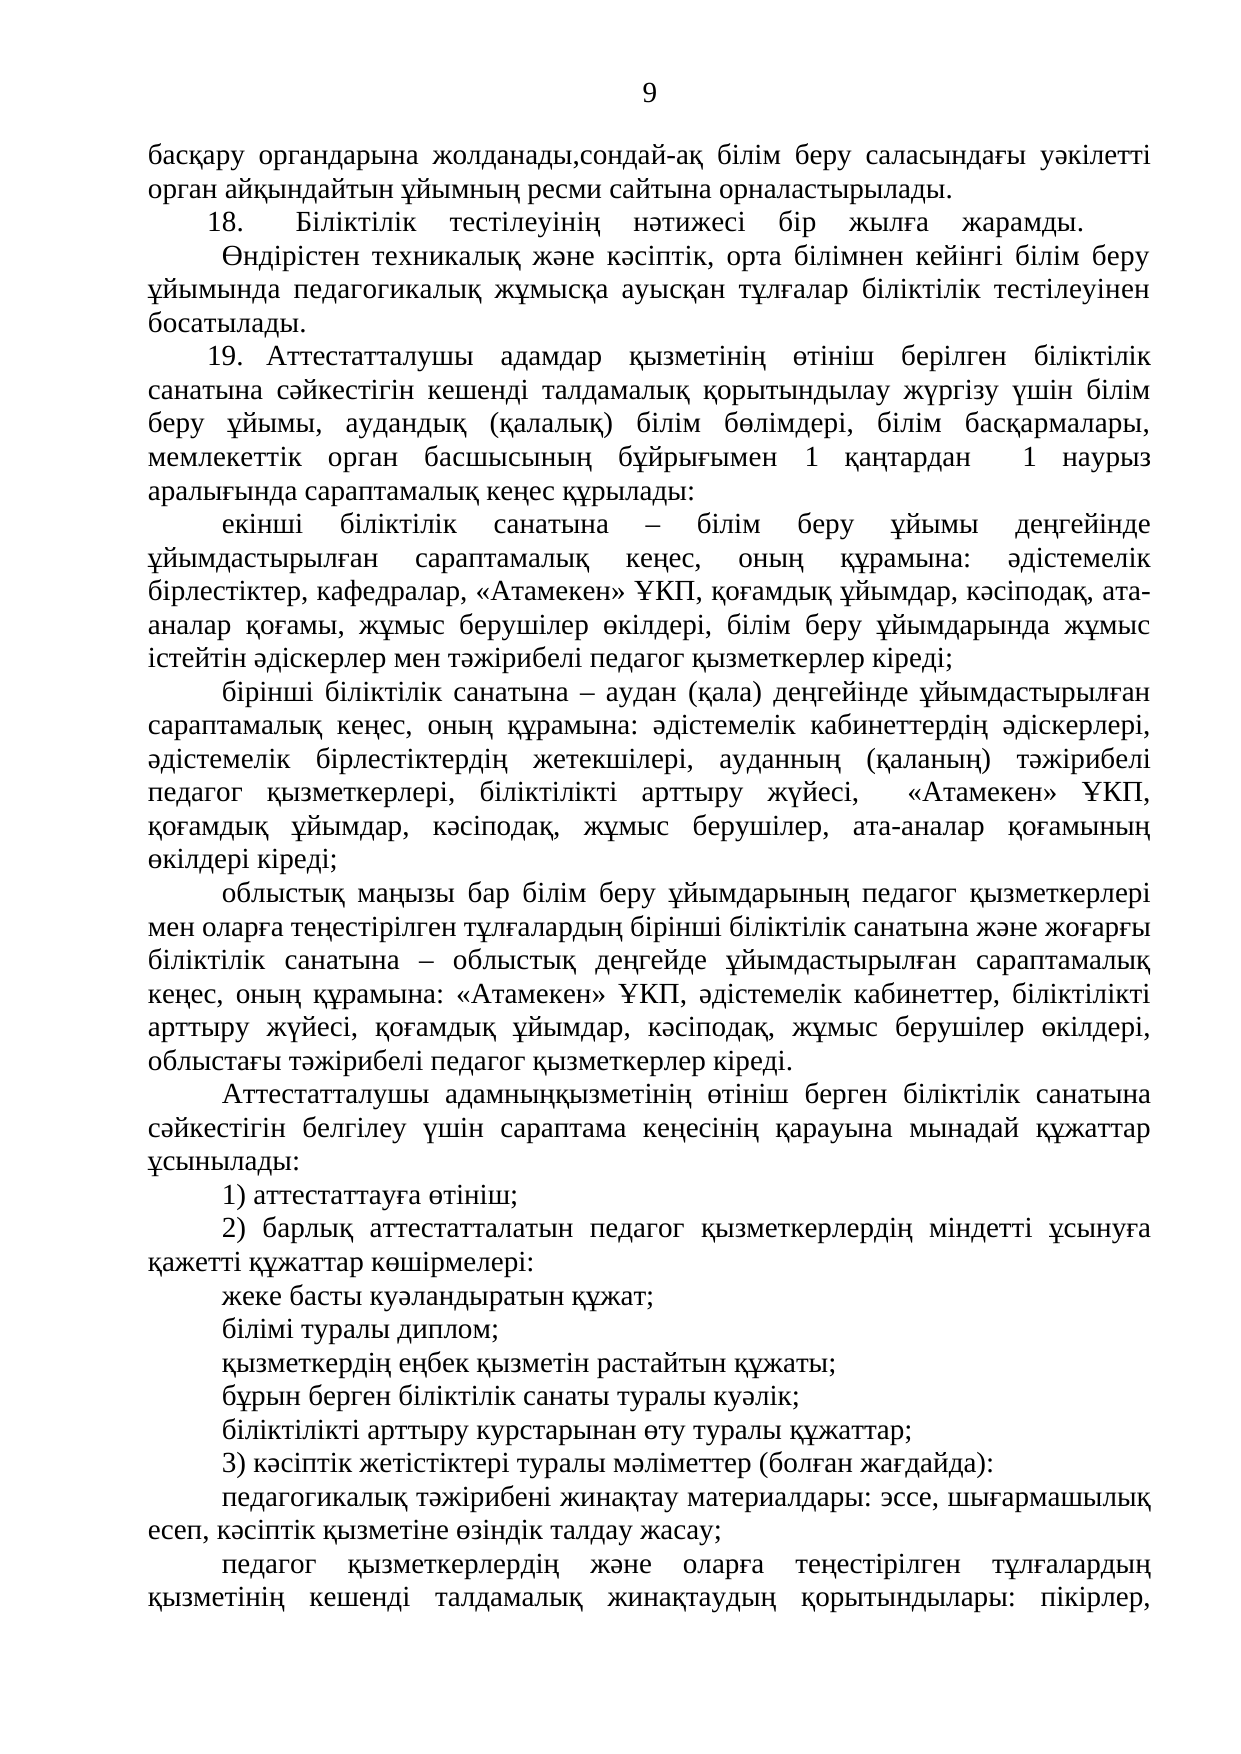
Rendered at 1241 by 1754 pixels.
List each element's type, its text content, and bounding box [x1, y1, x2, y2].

text 3) кәсіптік жетістіктері туралы мәліметтер (болған жағдайда): [148, 1445, 1152, 1479]
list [148, 137, 1152, 204]
text Аттестатталушы адамныңқызметінің өтініш берген біліктілік санатына сәйкестігін белгілеу үшін сараптама кеңесінің қарауына мынадай құжаттар ұсынылады: [148, 1076, 1152, 1177]
text 2) барлық аттестатталатын педагог қызметкерлердің міндетті ұсынуға қажетті құжаттар көшірмелері: [148, 1211, 1152, 1278]
list бірінші біліктілік санатына – аудан (қала) деңгейінде ұйымдастырылған сараптамалық кеңес, оның құрамына: әдістемелік кабинеттердің әдіскерлері, әдістемелік бірлестіктердің жетекшілері, ауданның (қаланың) тәжірибелі педагог қызметкерлері, біліктілікті арттыру жүйесі, «Атамекен» ҰКП, қоғамдық ұйымдар, кәсіподақ, жұмыс берушілер, ата-аналар қоғамының өкілдері кіреді; [148, 674, 1152, 875]
list Аттестатталушы адамдар қызметінің өтініш берілген біліктілік санатына сәйкестігін кешенді талдамалық қорытындылау жүргізу үшін білім беру ұйымы, аудандық (қалалық) білім бөлімдері, білім басқармалары, мемлекеттік орган басшысының бұйрығымен 1 қаңтардан 1 наурыз аралығында сараптамалық кеңес құрылады: [148, 338, 1152, 506]
text қызметкердің еңбек қызметін растайтын құжаты; [148, 1345, 1152, 1378]
text біліктілікті арттыру курстарынан өту туралы құжаттар; [148, 1412, 1152, 1445]
text жеке басты куәландыратын құжат; [148, 1278, 1152, 1311]
list облыстық маңызы бар білім беру ұйымдарының педагог қызметкерлері мен оларға теңестірілген тұлғалардың бірінші біліктілік санатына және жоғарғы біліктілік санатына – облыстық деңгейде ұйымдастырылған сараптамалық кеңес, оның құрамына: «Атамекен» ҰКП, әдістемелік кабинеттер, біліктілікті арттыру жүйесі, қоғамдық ұйымдар, кәсіподақ, жұмыс берушілер өкілдері, облыстағы тәжірибелі педагог қызметкерлер кіреді. [148, 875, 1152, 1076]
list Біліктілік тестілеуінің нәтижесі бір жылға жарамды. Өндірістен техникалық және кәсіптік, орта білімнен кейінгі білім беру ұйымында педагогикалық жұмысқа ауысқан тұлғалар біліктілік тестілеуінен босатылады. [148, 204, 1152, 338]
text 1) аттестаттауға өтініш; [148, 1177, 1152, 1211]
text бұрын берген біліктілік санаты туралы куәлік; [148, 1378, 1152, 1412]
text білімі туралы диплом; [148, 1311, 1152, 1345]
text педагогикалық тәжірибені жинақтау материалдары: эссе, шығармашылық есеп, кәсіптік қызметіне өзіндік талдау жасау; [148, 1479, 1152, 1546]
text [148, 1546, 1152, 1613]
list екінші біліктілік санатына – білім беру ұйымы деңгейінде ұйымдастырылған сараптамалық кеңес, оның құрамына: әдістемелік бірлестіктер, кафедралар, «Атамекен» ҰКП, қоғамдық ұйымдар, кәсіподақ, ата-аналар қоғамы, жұмыс берушілер өкілдері, білім беру ұйымдарында жұмыс істейтін әдіскерлер мен тәжірибелі педагог қызметкерлер кіреді; [148, 506, 1152, 674]
